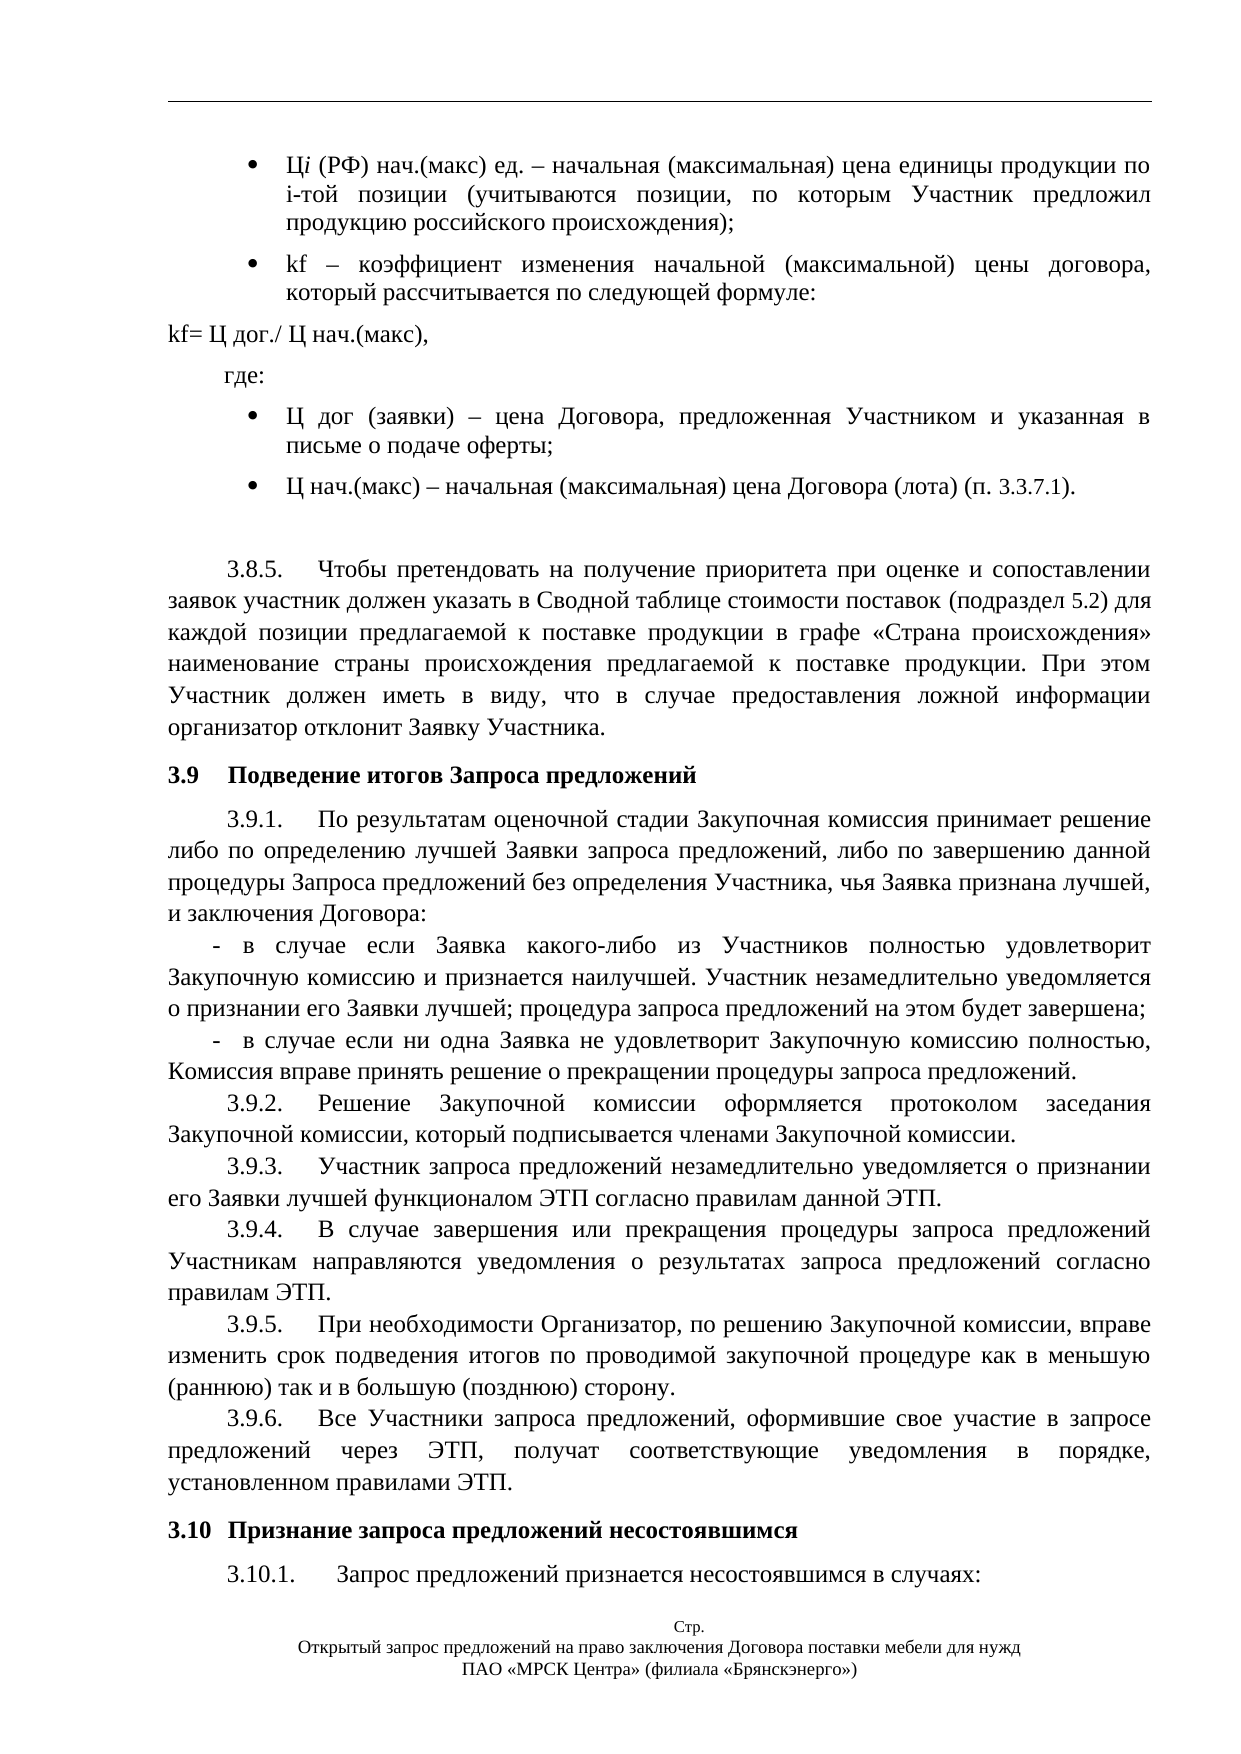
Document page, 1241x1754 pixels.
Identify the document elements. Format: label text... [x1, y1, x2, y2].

list в случае если Заявка какого-либо из Участников полностью удовлетворит Закупочную комиссию и признается наилучшей. Участник незамедлительно уведомляется о признании его Заявки лучшей; процедура запроса предложений на этом будет завершена; [168, 930, 1152, 1022]
list Ц дог (заявки) – цена Договора, предложенная Участником и указанная в письме о подаче оферты; [248, 401, 1152, 459]
list в случае если ни одна Заявка не удовлетворит Закупочную комиссию полностью, Комиссия вправе принять решение о прекращении процедуры запроса предложений. [168, 1025, 1152, 1085]
list kf= Ц дог./ Ц нач.(макс), [168, 319, 1152, 347]
list Все Участники запроса предложений, оформившие свое участие в запросе предложений через ЭТП, получат соответствующие уведомления в порядке, установленном правилами ЭТП. [168, 1403, 1152, 1495]
list Чтобы претендовать на получение приоритета при оценке и сопоставлении заявок участник должен указать в Сводной таблице стоимости поставок (подраздел 5.2) для каждой позиции предлагаемой к поставке продукции в графе «Страна происхождения» наименование страны происхождения предлагаемой к поставке продукции. При этом Участник должен иметь в виду, что в случае предоставления ложной информации организатор отклонит Заявку Участника. [168, 554, 1152, 740]
list В случае завершения или прекращения процедуры запроса предложений Участникам направляются уведомления о результатах запроса предложений согласно правилам ЭТП. [168, 1214, 1152, 1306]
list Запрос предложений признается несостоявшимся в случаях: [168, 1559, 1152, 1588]
subtitle Подведение итогов Запроса предложений [168, 760, 1152, 788]
list Цi (РФ) нач.(макс) ед. – начальная (максимальная) цена единицы продукции по i-той позиции (учитываются позиции, по которым Участник предложил продукцию российского происхождения); [248, 150, 1152, 236]
list где: [224, 360, 1152, 389]
list При необходимости Организатор, по решению Закупочной комиссии, вправе изменить срок подведения итогов по проводимой закупочной процедуре как в меньшую (раннюю) так и в большую (позднюю) сторону. [168, 1309, 1152, 1401]
list По результатам оценочной стадии Закупочная комиссия принимает решение либо по определению лучшей Заявки запроса предложений, либо по завершению данной процедуры Запроса предложений без определения Участника, чья Заявка признана лучшей, и заключения Договора: [168, 804, 1152, 927]
list Решение Закупочной комиссии оформляется протоколом заседания Закупочной комиссии, который подписывается членами Закупочной комиссии. [168, 1088, 1152, 1148]
list kf – коэффициент изменения начальной (максимальной) цены договора, который рассчитывается по следующей формуле: [248, 249, 1152, 306]
subtitle Признание запроса предложений несостоявшимся [168, 1515, 1152, 1544]
list Ц нач.(макс) – начальная (максимальная) цена Договора (лота) (п. 3.3.7.1). [248, 471, 1152, 500]
list Участник запроса предложений незамедлительно уведомляется о признании его Заявки лучшей функционалом ЭТП согласно правилам данной ЭТП. [168, 1151, 1152, 1211]
